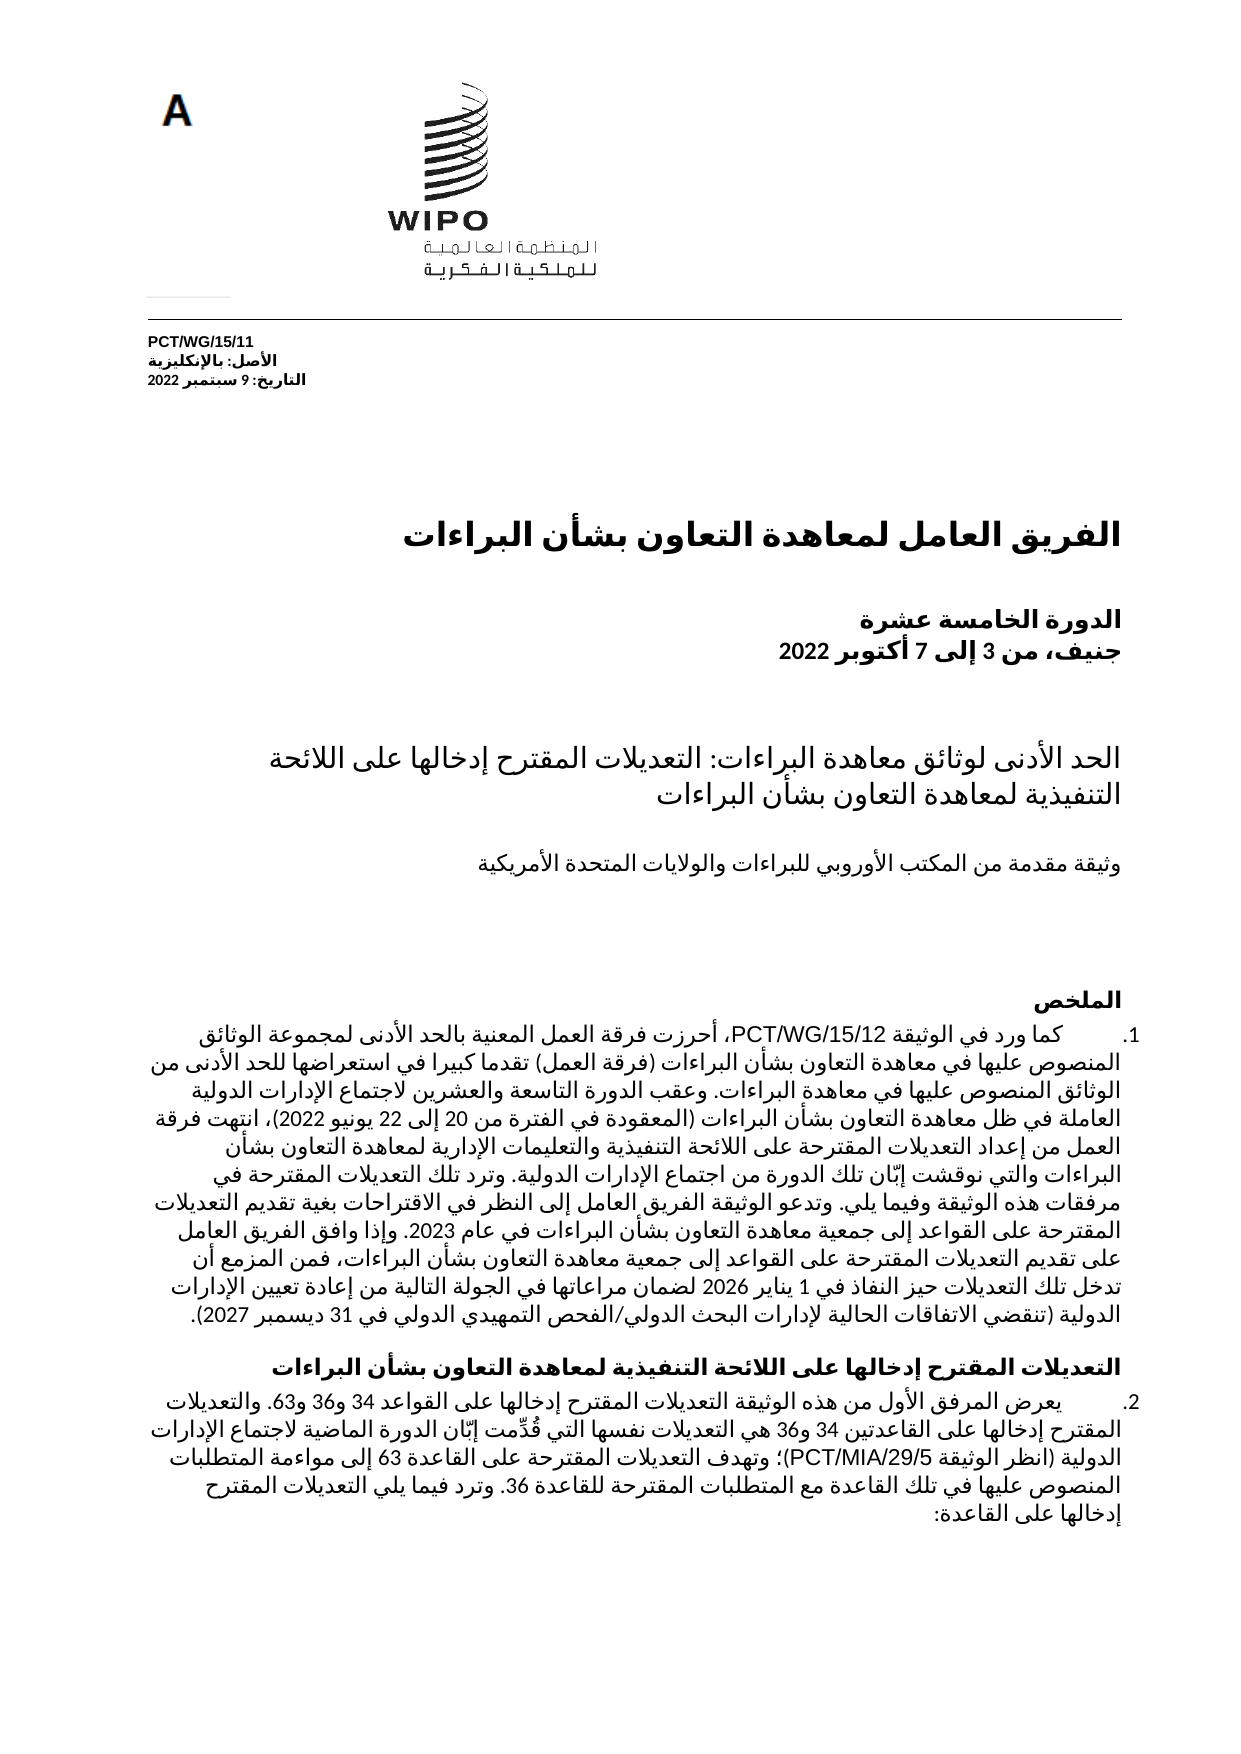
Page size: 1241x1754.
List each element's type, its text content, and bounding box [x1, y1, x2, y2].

picture [385, 79, 604, 287]
text الفريق العامل لمعاهدة التعاون بشأن البراءات [148, 514, 1122, 554]
text الأصل: بالإنكليزية [148, 351, 1122, 370]
text يعرض المرفق الأول من هذه الوثيقة التعديلات المقترح إدخالها على القواعد 34 و36 و63. والتعديلات المقترح إدخالها على القاعدتين 34 و36 هي التعديلات نفسها التي قُدِّمت إبّان الدورة الماضية لاجتماع الإدارات الدولية (انظر الوثيقة PCT/MIA/29/5)؛ وتهدف التعديلات المقترحة على القاعدة 63 إلى مواءمة المتطلبات المنصوص عليها في تلك القاعدة مع المتطلبات المقترحة للقاعدة 36. وترد فيما يلي التعديلات المقترح إدخالها على القاعدة: [148, 1387, 1122, 1528]
text PCT/WG/15/11 [148, 333, 1122, 351]
subtitle التعديلات المقترح إدخالها على اللائحة التنفيذية لمعاهدة التعاون بشأن البراءات [148, 1353, 1122, 1381]
text جنيف، من 3 إلى 7 أكتوبر 2022 [148, 635, 1122, 666]
text التاريخ: 9 سبتمبر 2022 [148, 370, 1122, 389]
subtitle الملخص [148, 986, 1122, 1014]
text الحد الأدنى لوثائق معاهدة البراءات: التعديلات المقترح إدخالها على اللائحة التنفيذية لمعاهدة التعاون بشأن البراءات [266, 741, 1122, 812]
text كما ورد في الوثيقة PCT/WG/15/12، أحرزت فرقة العمل المعنية بالحد الأدنى لمجموعة الوثائق المنصوص عليها في معاهدة التعاون بشأن البراءات (فرقة العمل) تقدما كبيرا في استعراضها للحد الأدنى من الوثائق المنصوص عليها في معاهدة البراءات. وعقب الدورة التاسعة والعشرين لاجتماع الإدارات الدولية العاملة في ظل معاهدة التعاون بشأن البراءات (المعقودة في الفترة من 20 إلى 22 يونيو 2022)، انتهت فرقة العمل من إعداد التعديلات المقترحة على اللائحة التنفيذية والتعليمات الإدارية لمعاهدة التعاون بشأن البراءات والتي نوقشت إبّان تلك الدورة من اجتماع الإدارات الدولية. وترد تلك التعديلات المقترحة في مرفقات هذه الوثيقة وفيما يلي. وتدعو الوثيقة الفريق العامل إلى النظر في الاقتراحات بغية تقديم التعديلات المقترحة على القواعد إلى جمعية معاهدة التعاون بشأن البراءات في عام 2023. وإذا وافق الفريق العامل على تقديم التعديلات المقترحة على القواعد إلى جمعية معاهدة التعاون بشأن البراءات، فمن المزمع أن تدخل تلك التعديلات حيز النفاذ في 1 يناير 2026 لضمان مراعاتها في الجولة التالية من إعادة تعيين الإدارات الدولية (تنقضي الاتفاقات الحالية لإدارات البحث الدولي/الفحص التمهيدي الدولي في 31 ديسمبر 2027). [148, 1020, 1122, 1328]
text الدورة الخامسة عشرة [148, 604, 1122, 635]
picture [147, 79, 232, 299]
text وثيقة مقدمة من المكتب الأوروبي للبراءات والولايات المتحدة الأمريكية [148, 849, 1122, 877]
